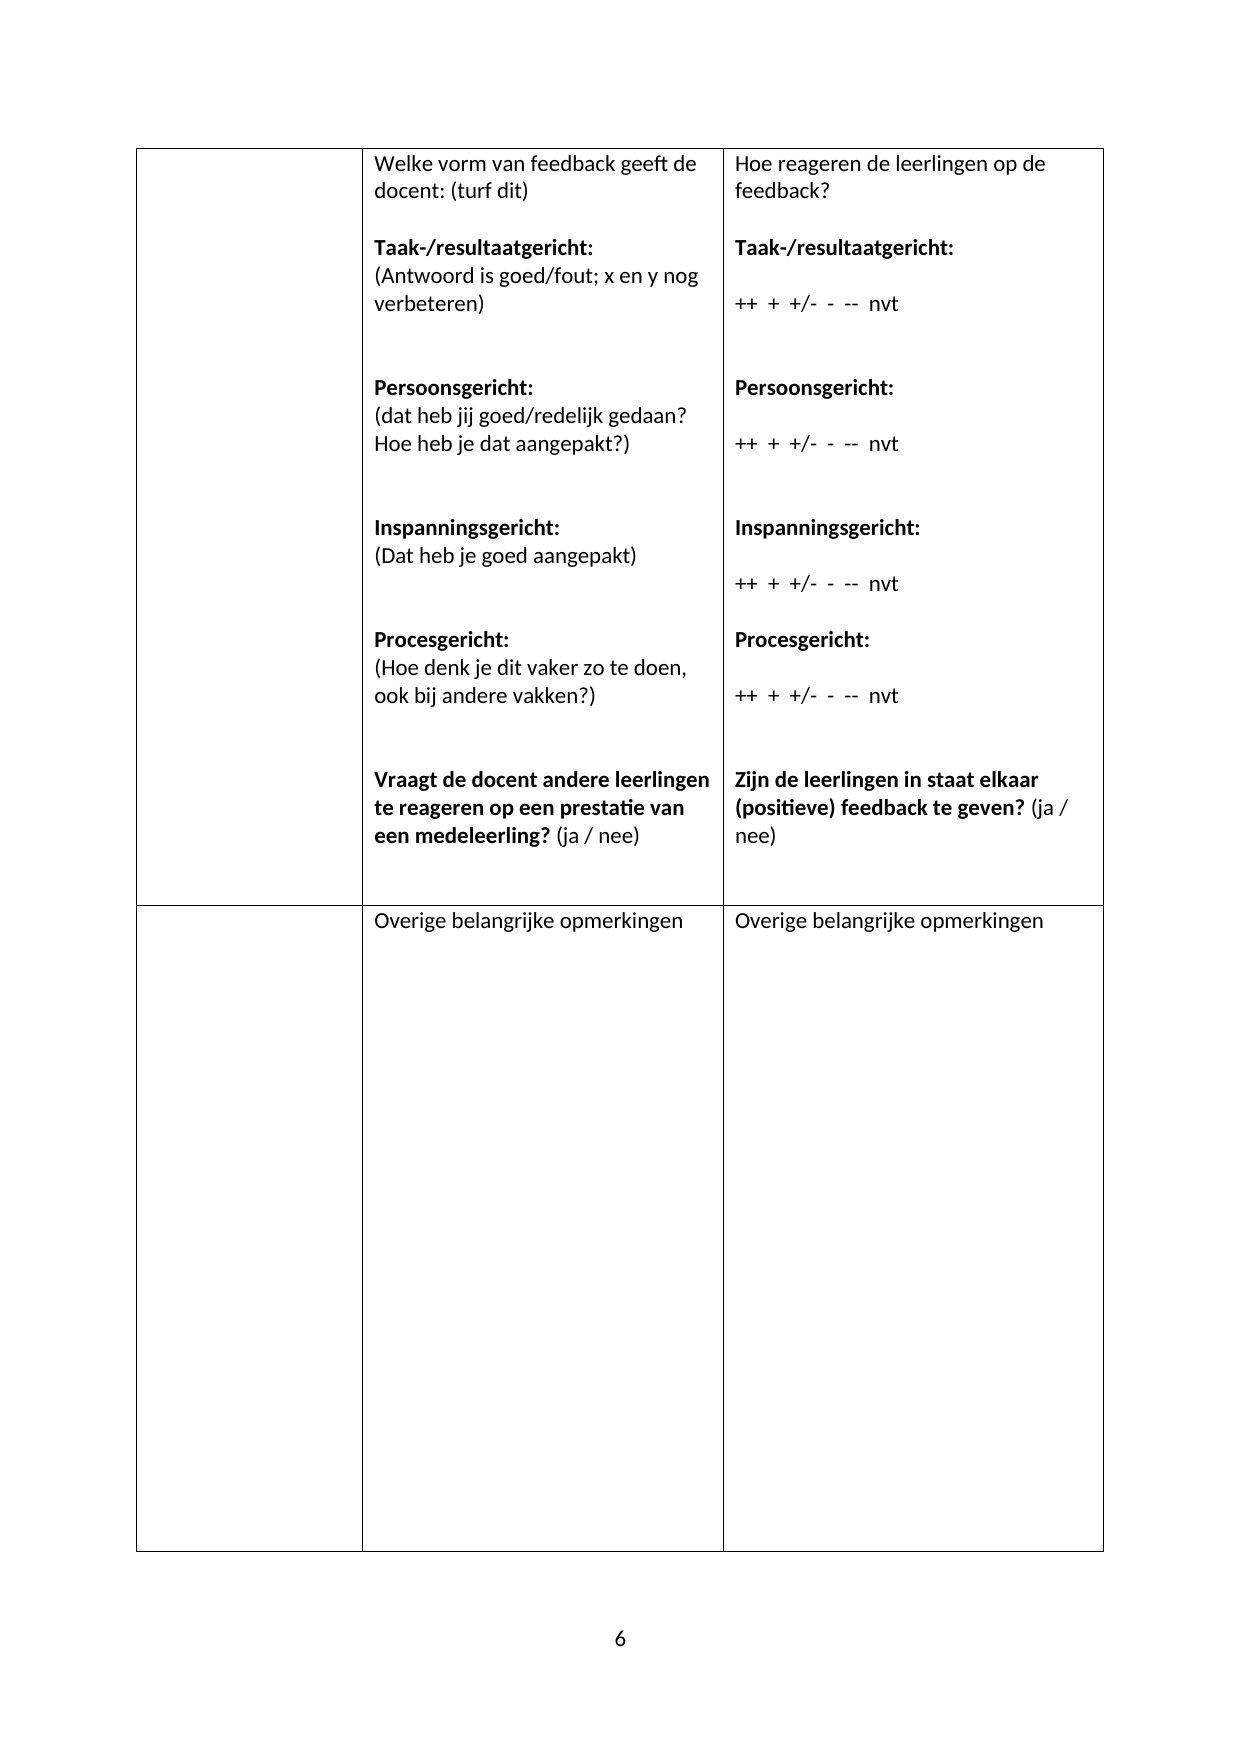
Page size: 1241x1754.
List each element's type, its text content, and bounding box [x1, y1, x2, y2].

table_cell [137, 906, 362, 1551]
table_header Hoe reageren de leerlingen op de feedback? Taak-/resultaatgericht: ++ + +/- - -- nvt Persoonsgericht: ++ + +/- - -- nvt Inspanningsgericht: ++ + +/- - -- nvt Procesgericht: ++ + +/- - -- nvt Zijn de leerlingen in staat elkaar (positieve) feedback te geven? (ja / nee) [724, 149, 1103, 905]
table_cell Overige belangrijke opmerkingen [724, 906, 1103, 1551]
table_header [137, 149, 362, 905]
table_cell Overige belangrijke opmerkingen [363, 906, 723, 1551]
table_header Welke vorm van feedback geeft de docent: (turf dit) Taak-/resultaatgericht: (Antwoord is goed/fout; x en y nog verbeteren) Persoonsgericht: (dat heb jij goed/redelijk gedaan? Hoe heb je dat aangepakt?) Inspanningsgericht: (Dat heb je goed aangepakt) Procesgericht: (Hoe denk je dit vaker zo te doen, ook bij andere vakken?) Vraagt de docent andere leerlingen te reageren op een prestatie van een medeleerling? (ja / nee) [363, 149, 723, 905]
